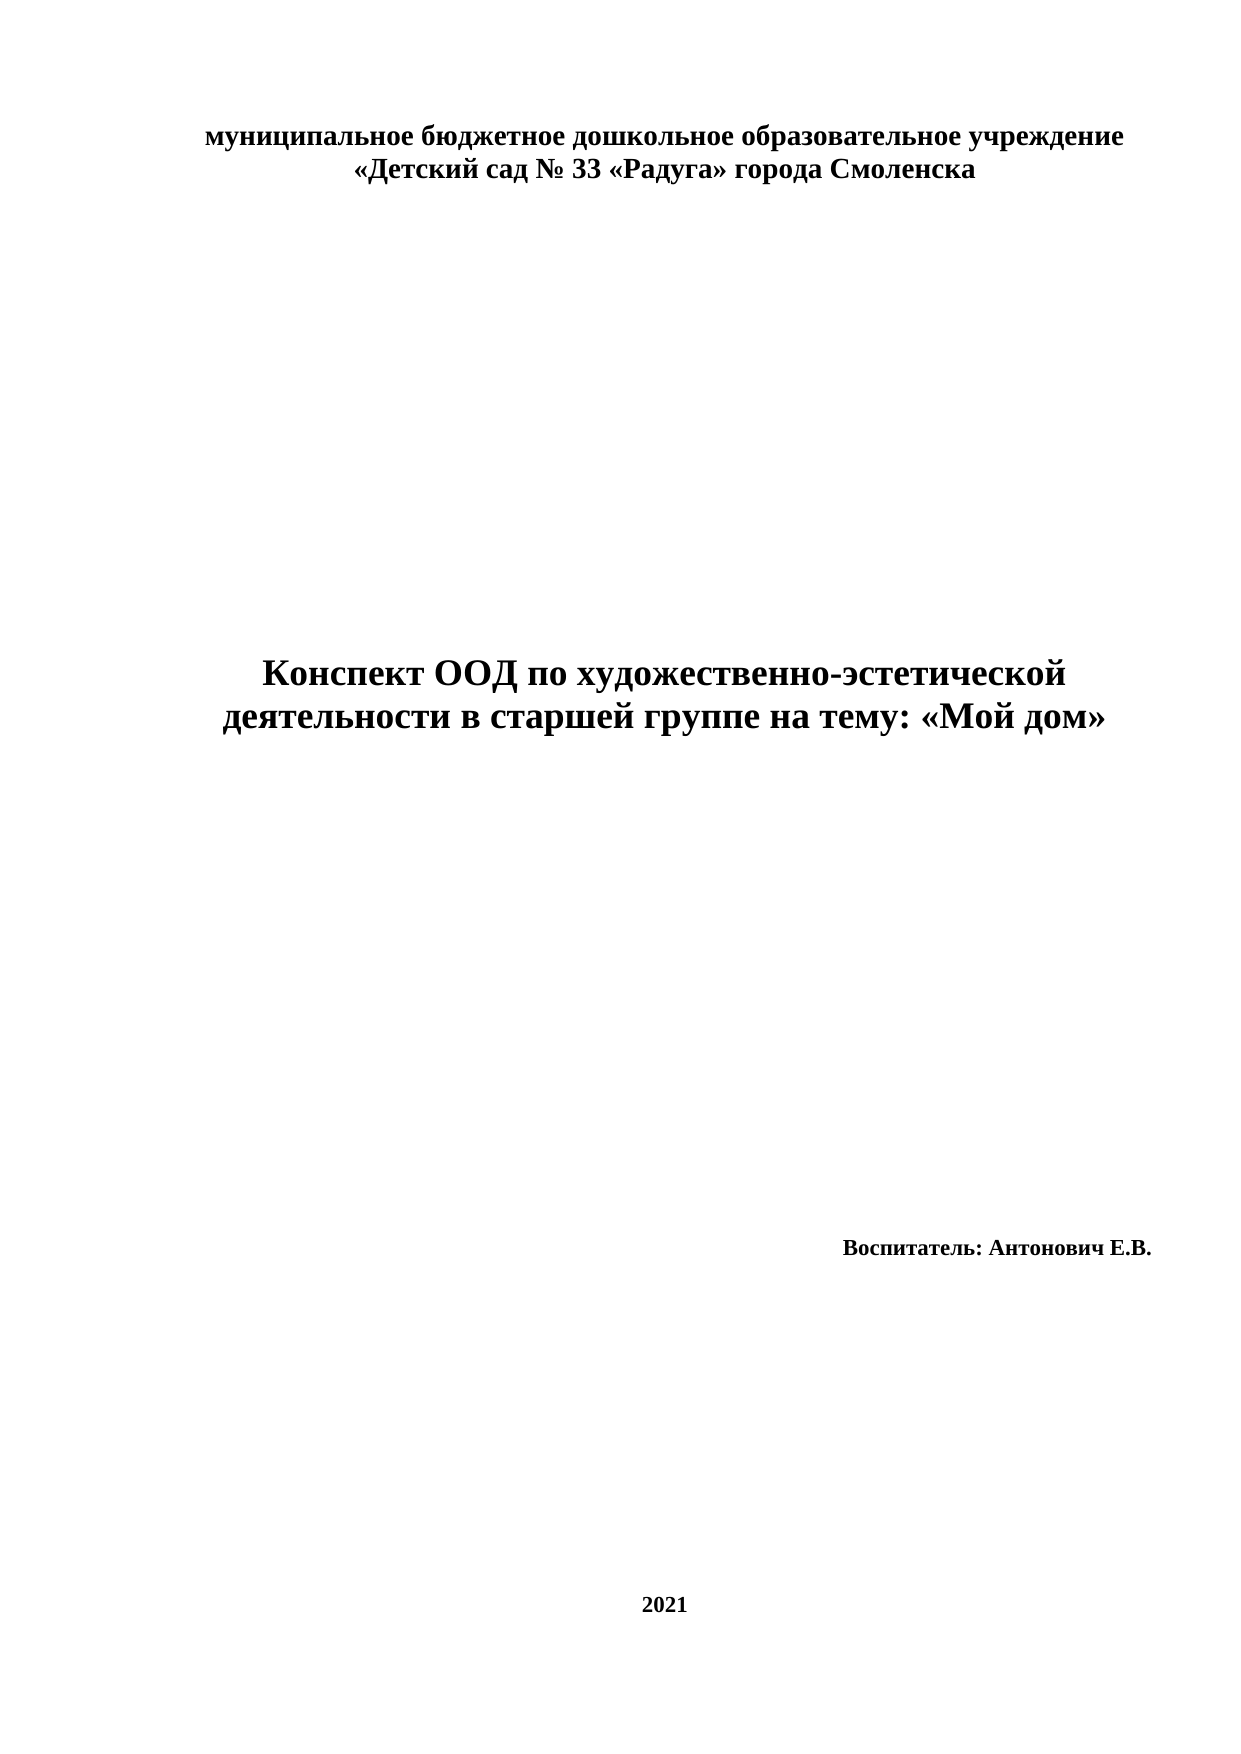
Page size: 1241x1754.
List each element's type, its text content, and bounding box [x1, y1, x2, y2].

text «Детский сад № 33 «Радуга» города Смоленска [177, 152, 1152, 185]
text 2021 [177, 1591, 1152, 1618]
text муниципальное бюджетное дошкольное образовательное учреждение [177, 118, 1152, 152]
text Воспитатель: Антонович Е.В. [177, 1234, 1152, 1260]
text Конспект ООД по художественно-эстетической деятельности в старшей группе на тему: «Мой дом» [177, 650, 1152, 736]
